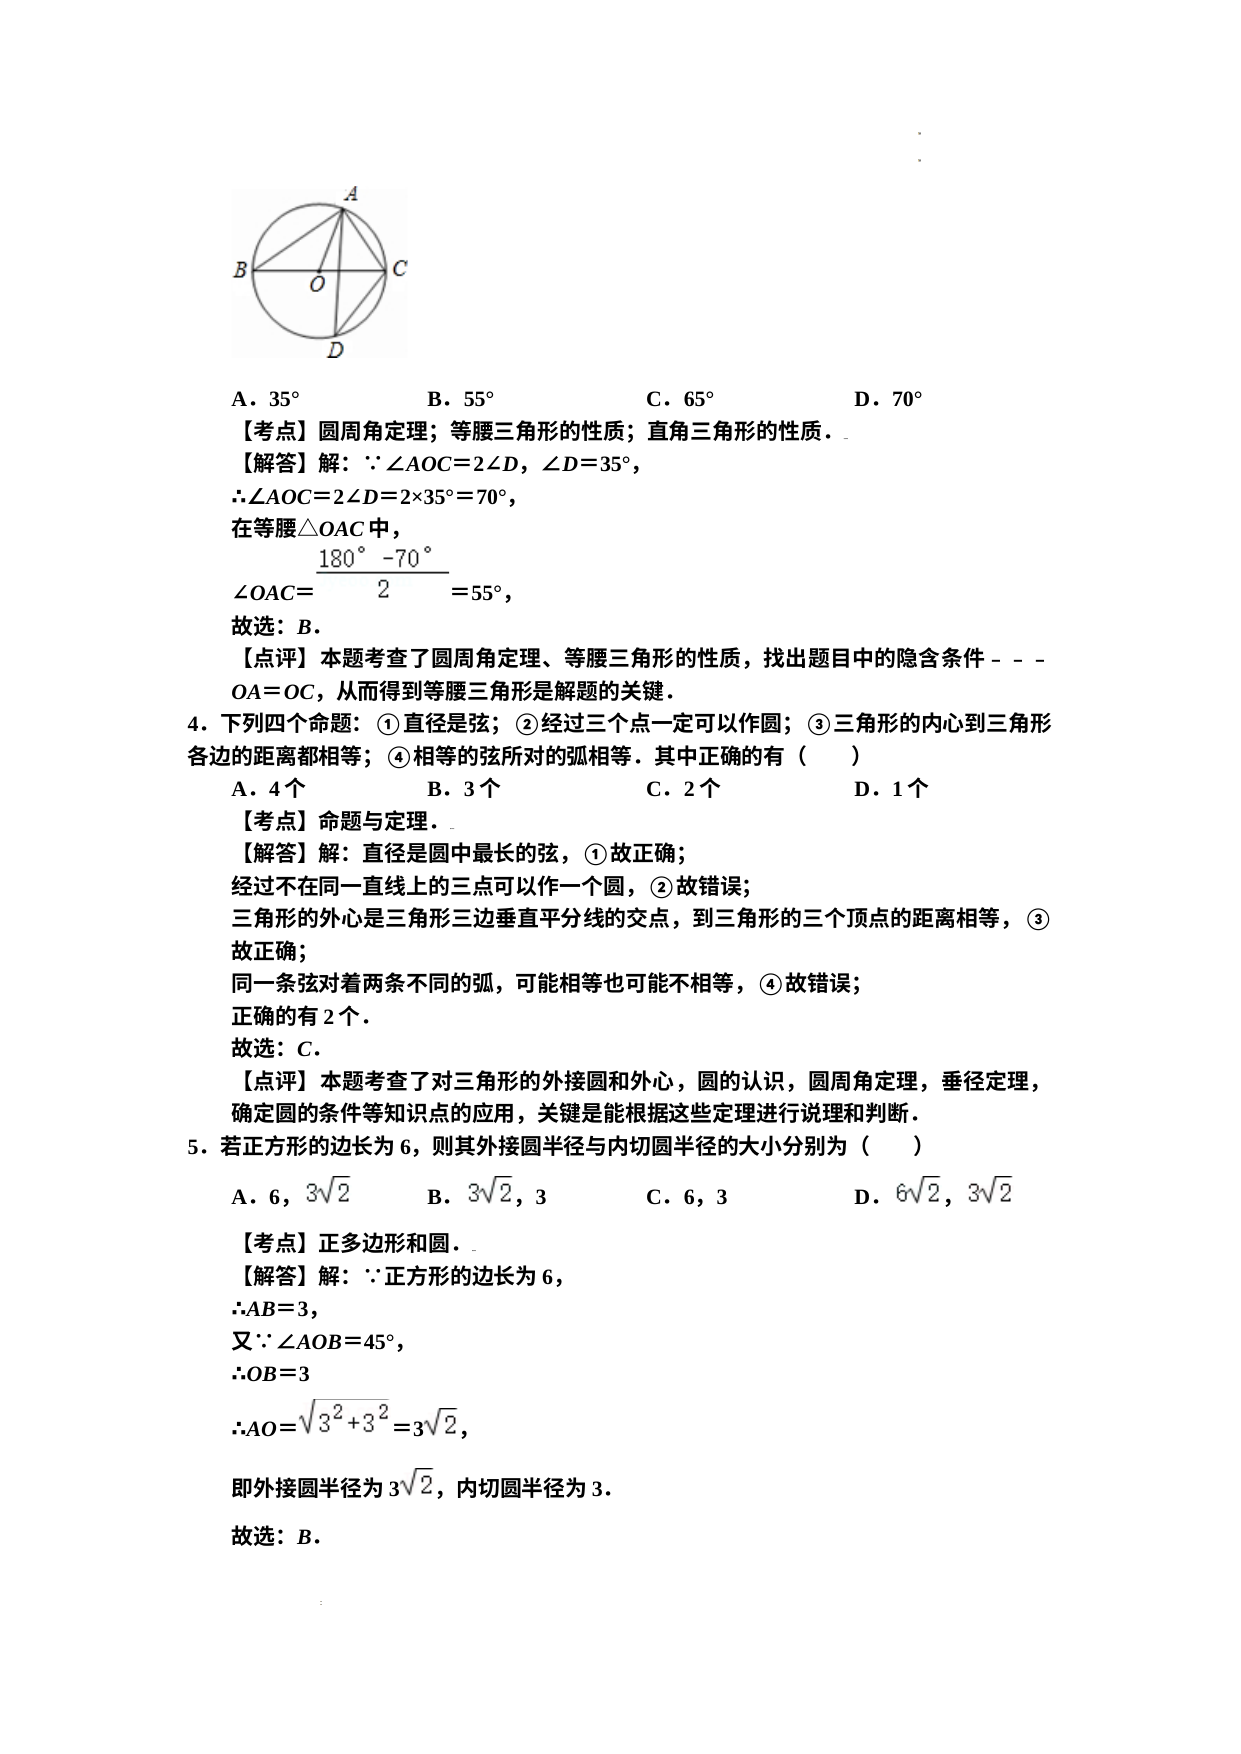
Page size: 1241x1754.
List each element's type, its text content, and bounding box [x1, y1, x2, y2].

list 【考点】命题与定理．版权所有 [231, 803, 1053, 836]
list 正确的有2个． [231, 998, 1053, 1031]
list 故选：B． [231, 608, 1053, 641]
list 【解答】解：∵正方形的边长为6， [231, 1258, 1053, 1291]
list ∴∠AOC＝2∠D＝2×35°＝70°， [231, 478, 1053, 511]
list 【考点】圆周角定理；等腰三角形的性质；直角三角形的性质．版权所有 [231, 413, 1053, 446]
picture [399, 1468, 434, 1497]
picture [963, 1176, 1014, 1205]
list ∴AB＝3， [231, 1291, 1053, 1323]
picture [891, 1176, 942, 1205]
list ∴OB＝3 [231, 1356, 1053, 1388]
picture [298, 1399, 391, 1437]
picture [301, 1176, 352, 1205]
list 在等腰△OAC中， [231, 511, 1053, 543]
list A．6， B．，3 C．6，3 D．， [231, 1161, 1053, 1226]
list 即外接圆半径为3，内切圆半径为3． [231, 1453, 1053, 1518]
picture [423, 1408, 459, 1437]
list 5．若正方形的边长为6，则其外接圆半径与内切圆半径的大小分别为（ ） [187, 1128, 1053, 1161]
list 【点评】本题考查了圆周角定理、等腰三角形的性质，找出题目中的隐含条件﹣﹣﹣OA＝OC，从而得到等腰三角形是解题的关键． [231, 641, 1053, 706]
list 三角形的外心是三角形三边垂直平分线的交点，到三角形的三个顶点的距离相等，③故正确； [231, 901, 1053, 966]
list ∠OAC＝＝55°， [231, 543, 1053, 608]
list 故选：C． [231, 1031, 1053, 1063]
list 【考点】正多边形和圆．版权所有 [231, 1226, 1053, 1258]
picture [463, 1176, 514, 1205]
list 4．下列四个命题：①直径是弦；②经过三个点一定可以作圆；③三角形的内心到三角形各边的距离都相等；④相等的弦所对的弧相等．其中正确的有（ ） [187, 706, 1053, 771]
list 【点评】本题考查了对三角形的外接圆和外心，圆的认识，圆周角定理，垂径定理，确定圆的条件等知识点的应用，关键是能根据这些定理进行说理和判断． [231, 1063, 1053, 1128]
picture [231, 186, 408, 358]
list A．4个 B．3个 C．2个 D．1个 [231, 771, 1053, 803]
list ∴AO＝＝3， [231, 1388, 1053, 1453]
list 又∵∠AOB＝45°， [231, 1323, 1053, 1356]
list 同一条弦对着两条不同的弧，可能相等也可能不相等，④故错误； [231, 966, 1053, 998]
list 【解答】解：∵∠AOC＝2∠D，∠D＝35°， [231, 446, 1053, 478]
list 经过不在同一直线上的三点可以作一个圆，②故错误； [231, 868, 1053, 901]
picture [316, 545, 450, 601]
list A．35° B．55° C．65° D．70° [231, 381, 1053, 413]
list 故选：B． [231, 1518, 1053, 1551]
list 【解答】解：直径是圆中最长的弦，①故正确； [231, 836, 1053, 868]
